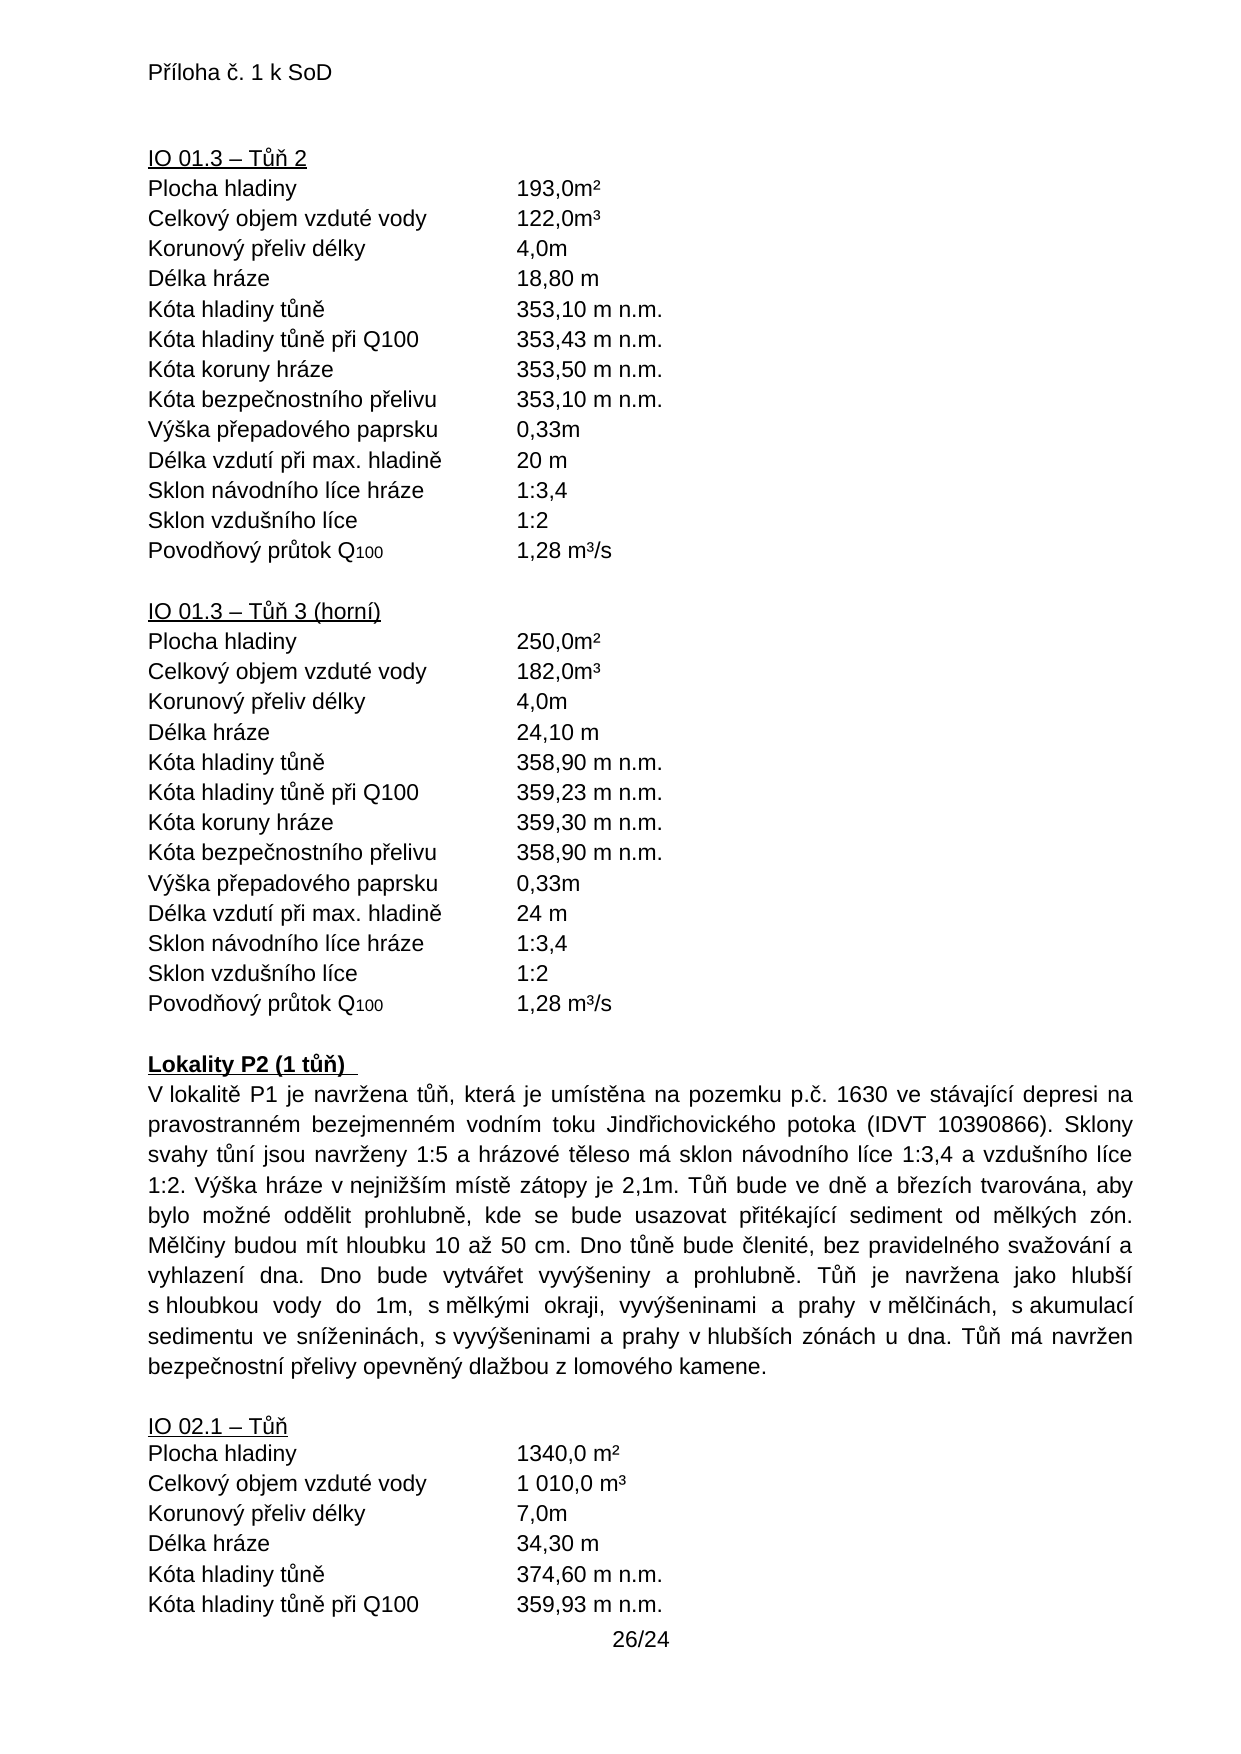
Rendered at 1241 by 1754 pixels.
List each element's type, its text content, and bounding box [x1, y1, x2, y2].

text Délka hráze 18,80 m [148, 265, 1134, 292]
text Celkový objem vzduté vody 182,0m³ [148, 658, 1134, 684]
text Délka hráze 24,10 m [148, 718, 1134, 745]
text Délka vzdutí při max. hladině 20 m [148, 447, 1134, 473]
text V lokalitě P1 je navržena tůň, která je umístěna na pozemku p.č. 1630 ve stávající depresi na pravostranném bezejmenném vodním toku Jindřichovického potoka (IDVT 10390866). Sklony svahy tůní jsou navrženy 1:5 a hrázové těleso má sklon návodního líce 1:3,4 a vzdušního líce 1:2. Výška hráze v nejnižším místě zátopy je 2,1m. Tůň bude ve dně a březích tvarována, aby bylo možné oddělit prohlubně, kde se bude usazovat přitékající sediment od mělkých zón. Mělčiny budou mít hloubku 10 až 50 cm. Dno tůně bude členité, bez pravidelného svažování a vyhlazení dna. Dno bude vytvářet vyvýšeniny a prohlubně. Tůň je navržena jako hlubší s hloubkou vody do 1m, s mělkými okraji, vyvýšeninami a prahy v mělčinách, s akumulací sedimentu ve sníženinách, s vyvýšeninami a prahy v hlubších zónách u dna. Tůň má navržen bezpečnostní přelivy opevněný dlažbou z lomového kamene. [148, 1081, 1134, 1379]
text Sklon vzdušního líce 1:2 [148, 960, 1134, 987]
text Sklon vzdušního líce 1:2 [148, 507, 1134, 533]
text Povodňový průtok Q100 1,28 m³/s [148, 990, 1134, 1017]
text Výška přepadového paprsku 0,33m [148, 869, 1134, 896]
text IO 01.3 – Tůň 2 [148, 144, 1134, 171]
text Plocha hladiny 1340,0 m² [148, 1440, 1134, 1466]
text Kóta hladiny tůně 358,90 m n.m. [148, 749, 1134, 775]
text Výška přepadového paprsku 0,33m [148, 416, 1134, 443]
text Kóta hladiny tůně při Q100 359,23 m n.m. [148, 779, 1134, 805]
text Kóta bezpečnostního přelivu 353,10 m n.m. [148, 386, 1134, 413]
text Sklon návodního líce hráze 1:3,4 [148, 930, 1134, 956]
text Korunový přeliv délky 4,0m [148, 688, 1134, 715]
text Kóta hladiny tůně při Q100 353,43 m n.m. [148, 326, 1134, 352]
text Sklon návodního líce hráze 1:3,4 [148, 477, 1134, 503]
text Délka vzdutí při max. hladině 24 m [148, 900, 1134, 926]
text Povodňový průtok Q100 1,28 m³/s [148, 537, 1134, 564]
text Plocha hladiny 193,0m² [148, 175, 1134, 201]
text Kóta hladiny tůně 353,10 m n.m. [148, 296, 1134, 322]
text Celkový objem vzduté vody 122,0m³ [148, 205, 1134, 231]
text Lokality P2 (1 tůň) [148, 1051, 1134, 1077]
text Kóta koruny hráze 359,30 m n.m. [148, 809, 1134, 836]
text Délka hráze 34,30 m [148, 1530, 1134, 1557]
text Korunový přeliv délky 4,0m [148, 235, 1134, 262]
text Korunový přeliv délky 7,0m [148, 1500, 1134, 1526]
text Celkový objem vzduté vody 1 010,0 m³ [148, 1470, 1134, 1496]
text Kóta hladiny tůně při Q100 359,93 m n.m. [148, 1591, 1134, 1617]
text Kóta hladiny tůně 374,60 m n.m. [148, 1561, 1134, 1587]
text IO 01.3 – Tůň 3 (horní) [148, 598, 1134, 624]
text Plocha hladiny 250,0m² [148, 628, 1134, 654]
text Kóta bezpečnostního přelivu 358,90 m n.m. [148, 839, 1134, 866]
text IO 02.1 – Tůň [148, 1413, 1134, 1440]
text Kóta koruny hráze 353,50 m n.m. [148, 356, 1134, 382]
